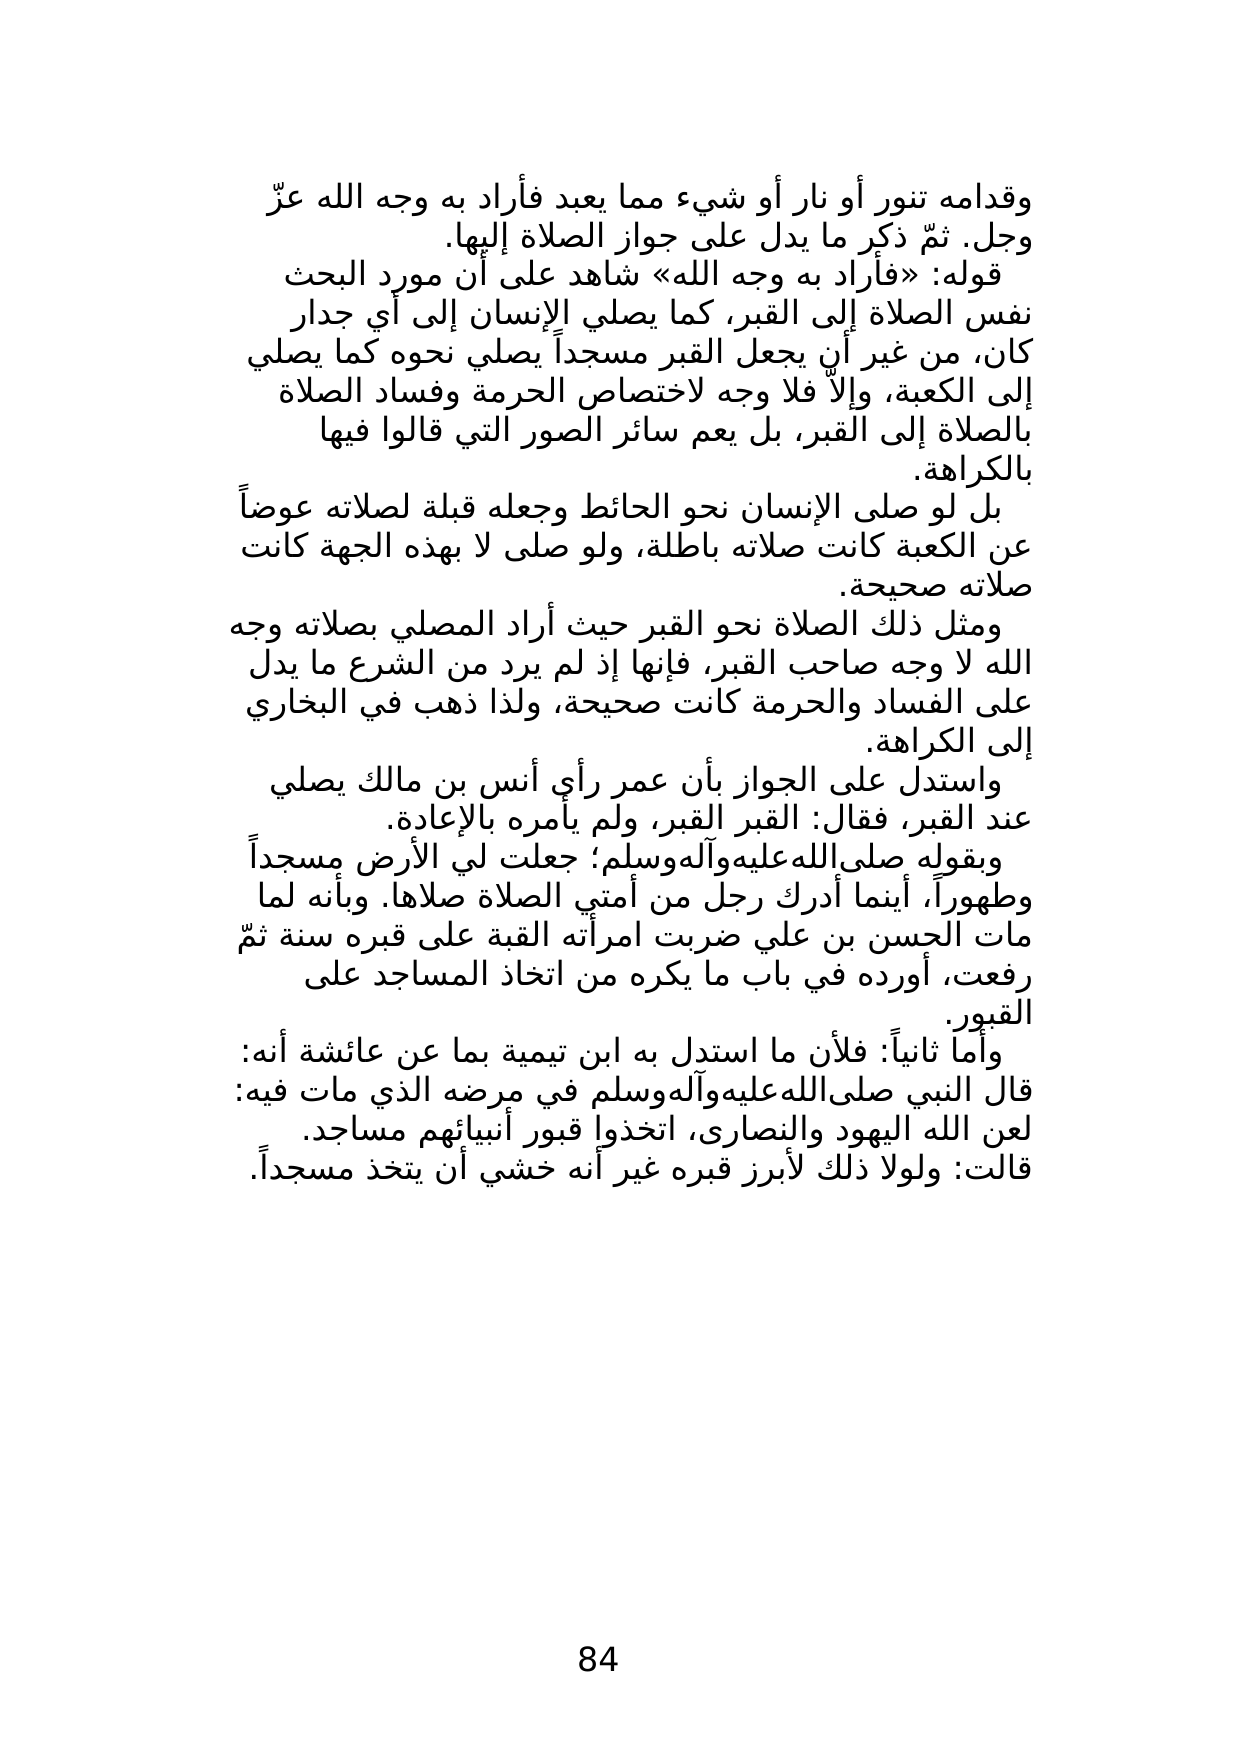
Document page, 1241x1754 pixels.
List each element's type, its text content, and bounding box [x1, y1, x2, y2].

text وأما ثانياً: فلأن ما استدل به ابن تيمية بما عن عائشة أنه: قال النبي صلى‌الله‌عليه‌وآله‌وسلم في مرضه الذي مات فيه: لعن الله اليهود والنصارى، اتخذوا قبور أنبيائهم مساجد. قالت: ولولا ذلك لأبرز قبره غير أنه خشي أن يتخذ مسجداً. [222, 1032, 1033, 1187]
text وبقوله صلى‌الله‌عليه‌وآله‌وسلم؛ جعلت لي الأرض مسجداً وطهوراً، أينما أدرك رجل من أمتي الصلاة صلاها. وبأنه لما مات الحسن بن علي ضربت امرأته القبة على قبره سنة ثمّ رفعت، أورده في باب ما يكره من اتخاذ المساجد على القبور. [222, 838, 1033, 1032]
text بل لو صلى الإنسان نحو الحائط وجعله قبلة لصلاته عوضاً عن الكعبة كانت صلاته باطلة، ولو صلى لا بهذه الجهة كانت صلاته صحيحة. [222, 488, 1033, 604]
text واستدل على الجواز بأن عمر رأى أنس بن مالك يصلي عند القبر، فقال: القبر القبر، ولم يأمره بالإعادة. [222, 760, 1033, 838]
text ومثل ذلك الصلاة نحو القبر حيث أراد المصلي بصلاته وجه الله لا وجه صاحب القبر، فإنها إذ لم يرد من الشرع ما يدل على الفساد والحرمة كانت صحيحة، ولذا ذهب في البخاري إلى الكراهة. [222, 604, 1033, 760]
text وقدامه تنور أو نار أو شيء مما يعبد فأراد به وجه الله عزّ وجل. ثمّ ذكر ما يدل على جواز الصلاة إليها. [222, 177, 1033, 255]
text قوله: «فأراد به وجه الله» شاهد على أن مورد البحث نفس الصلاة إلى القبر، كما يصلي الإنسان إلى أي جدار كان، من غير أن يجعل القبر مسجداً يصلي نحوه كما يصلي إلى الكعبة، وإلاّ فلا وجه لاختصاص الحرمة وفساد الصلاة بالصلاة إلى القبر، بل يعم سائر الصور التي قالوا فيها بالكراهة. [222, 255, 1033, 488]
